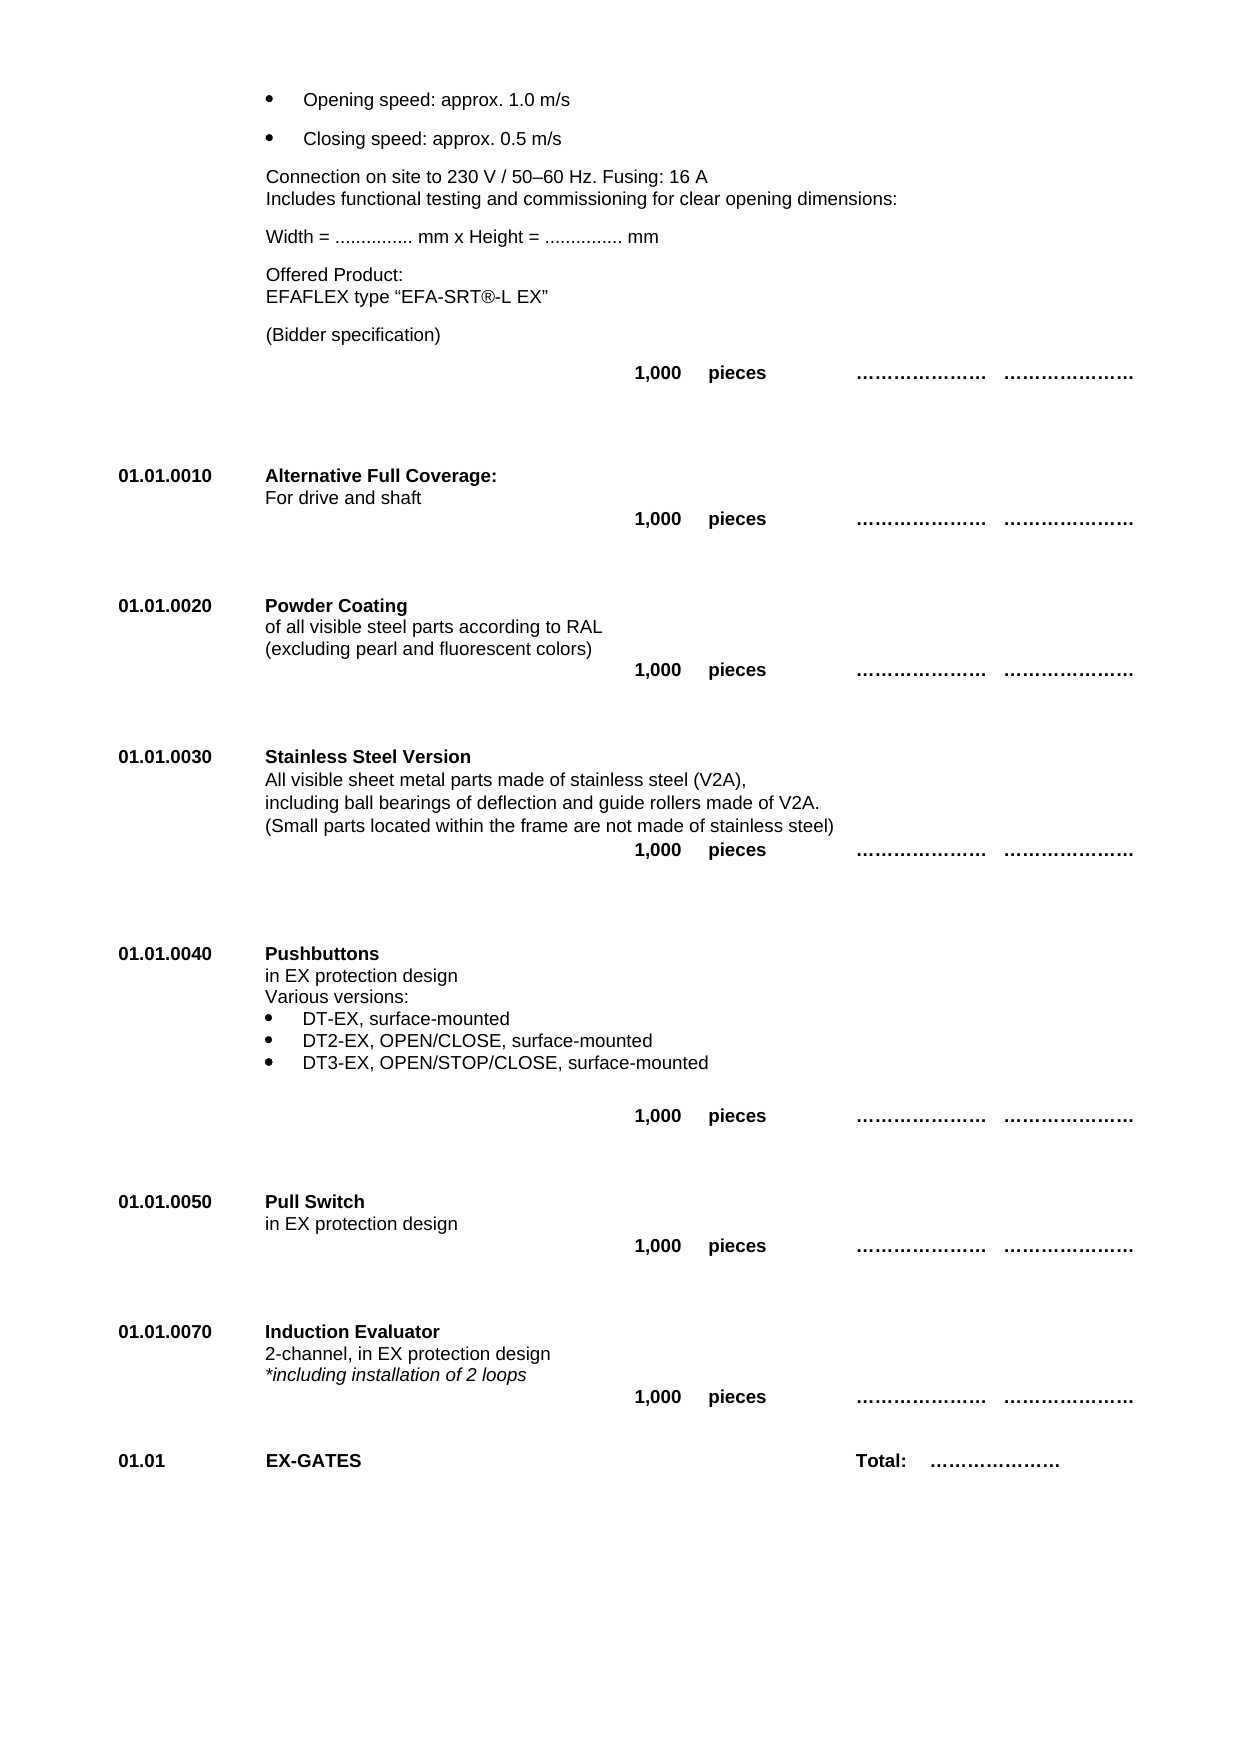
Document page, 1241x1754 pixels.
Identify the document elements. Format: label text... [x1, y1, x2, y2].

text 01.01.0040 Pushbuttons in EX protection design Various versions: [118, 943, 1152, 1008]
text 01.01.0020 Powder Coating of all visible steel parts according to RAL (excluding pearl and fluorescent colors) 1,000 pieces ………………… ………………… [118, 594, 1152, 681]
text 01.01.0010 Alternative Full Coverage: For drive and shaft [118, 465, 1152, 508]
list Closing speed: approx. 0.5 m/s [266, 127, 1152, 149]
text 01.01 EX-GATES Total: ………………… [118, 1450, 1152, 1472]
text 1,000 pieces ………………… ………………… [118, 1074, 1152, 1127]
text 1,000 pieces ………………… ………………… [634, 508, 1152, 530]
text 01.01.0030 Stainless Steel Version All visible sheet metal parts made of stainless steel (V2A), including ball bearings of deflection and guide rollers made of V2A. (Small parts located within the frame are not made of stainless steel) 1,000 pieces ………………… ………………… [118, 745, 1152, 860]
text (Bidder specification) [266, 324, 1152, 346]
list DT-EX, surface-mounted [265, 1008, 1152, 1030]
text Connection on site to 230 V / 50–60 Hz. Fusing: 16 A Includes functional testing and commissioning for clear opening dimensions: [266, 166, 1152, 209]
text 01.01.0050 Pull Switch in EX protection design 1,000 pieces ………………… ………………… [118, 1191, 1152, 1256]
text 01.01.0070 Induction Evaluator 2-channel, in EX protection design *including installation of 2 loops 1,000 pieces ………………… ………………… [118, 1321, 1152, 1407]
text Offered Product: EFAFLEX type “EFA-SRT®-L EX” [266, 264, 1152, 307]
text Width = ............... mm x Height = ............... mm [266, 226, 1152, 247]
text 1,000 pieces ………………… ………………… [266, 362, 1152, 384]
list Opening speed: approx. 1.0 m/s [266, 89, 1152, 111]
list DT3-EX, OPEN/STOP/CLOSE, surface-mounted [265, 1052, 1152, 1074]
list DT2-EX, OPEN/CLOSE, surface-mounted [265, 1030, 1152, 1052]
